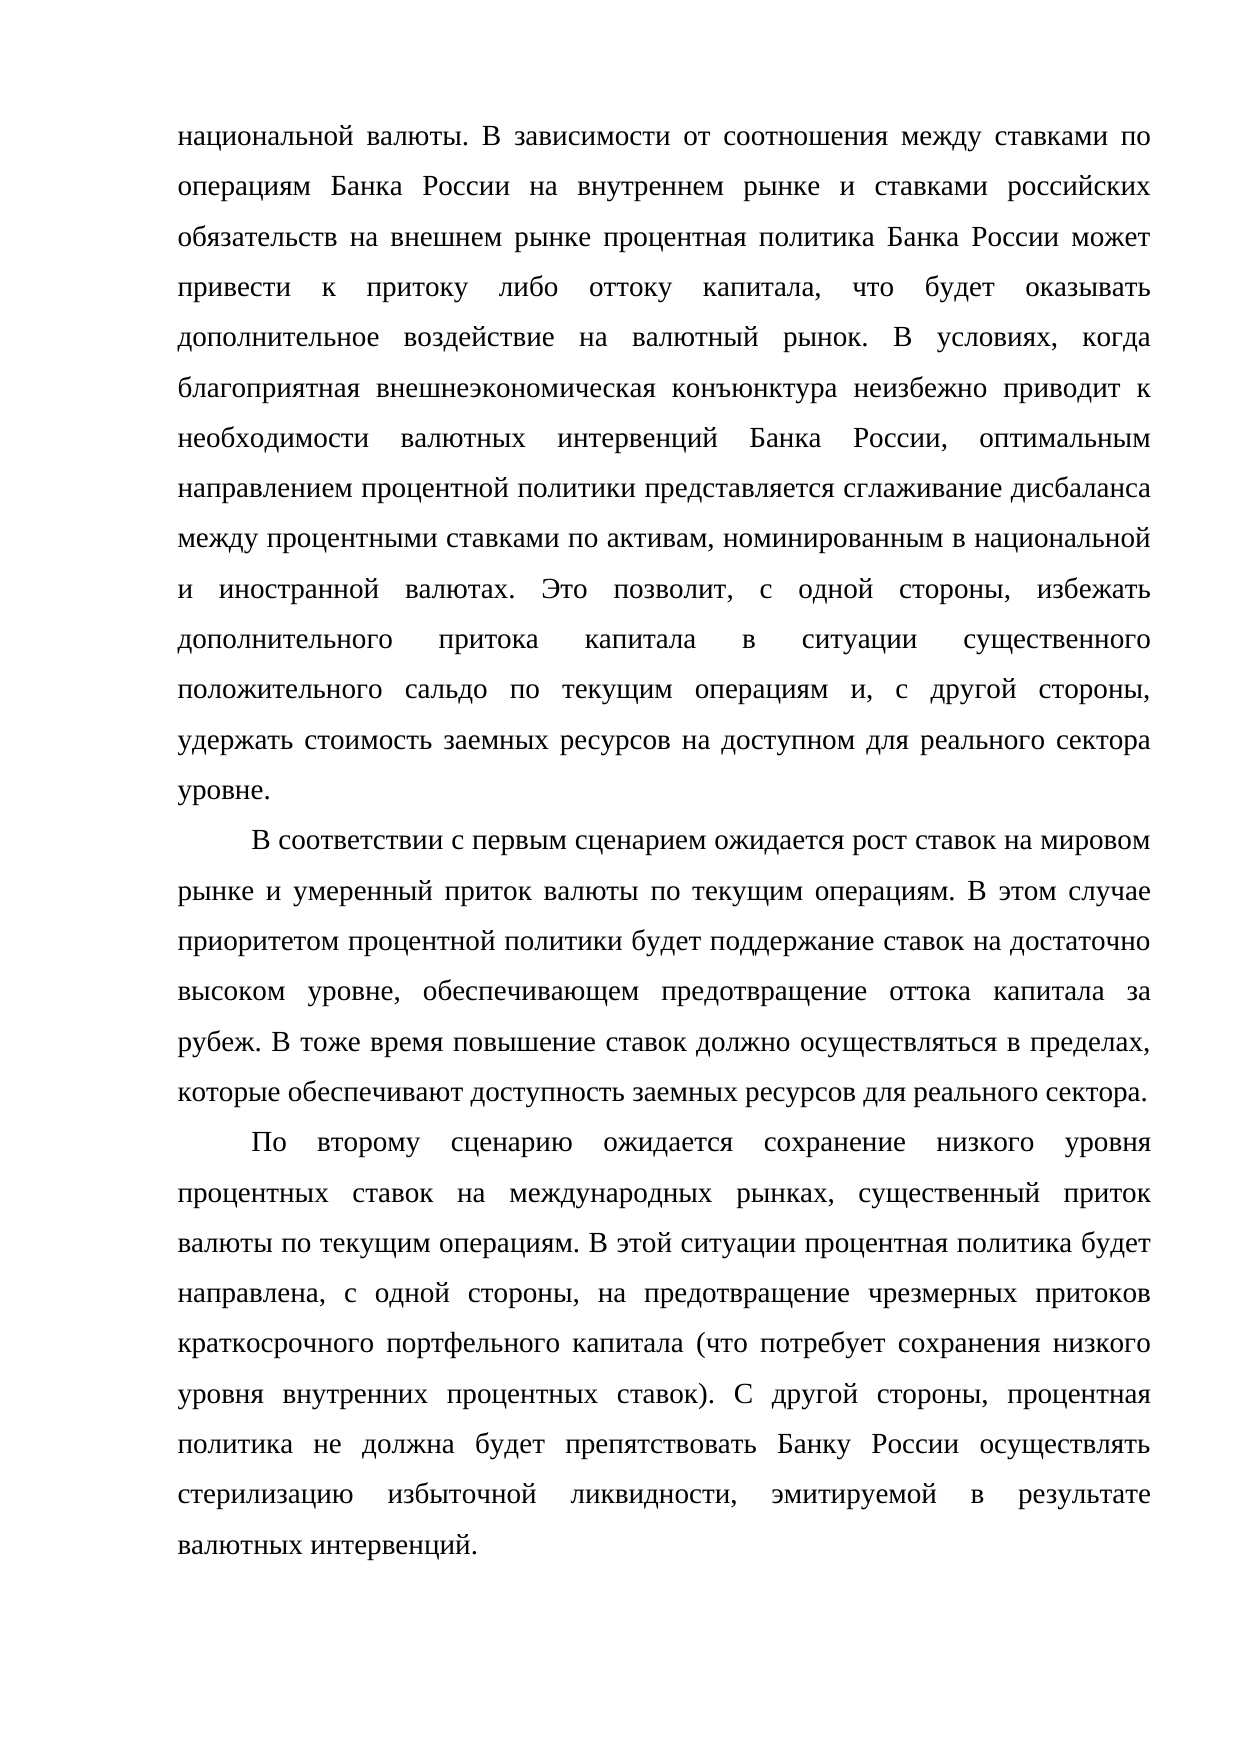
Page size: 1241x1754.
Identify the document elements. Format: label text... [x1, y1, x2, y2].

text В соответствии с первым сценарием ожидается рост ставок на мировом рынке и умеренный приток валюты по текущим операциям. В этом случае приоритетом процентной политики будет поддержание ставок на достаточно высоком уровне, обеспечивающем предотвращение оттока капитала за рубеж. В тоже время повышение ставок должно осуществляться в пределах, которые обеспечивают доступность заемных ресурсов для реального сектора. [177, 822, 1152, 1108]
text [177, 118, 1152, 806]
text По второму сценарию ожидается сохранение низкого уровня процентных ставок на международных рынках, существенный приток валюты по текущим операциям. В этой ситуации процентная политика будет направлена, с одной стороны, на предотвращение чрезмерных притоков краткосрочного портфельного капитала (что потребует сохранения низкого уровня внутренних процентных ставок). С другой стороны, процентная политика не должна будет препятствовать Банку России осуществлять стерилизацию избыточной ликвидности, эмитируемой в результате валютных интервенций. [177, 1124, 1152, 1560]
